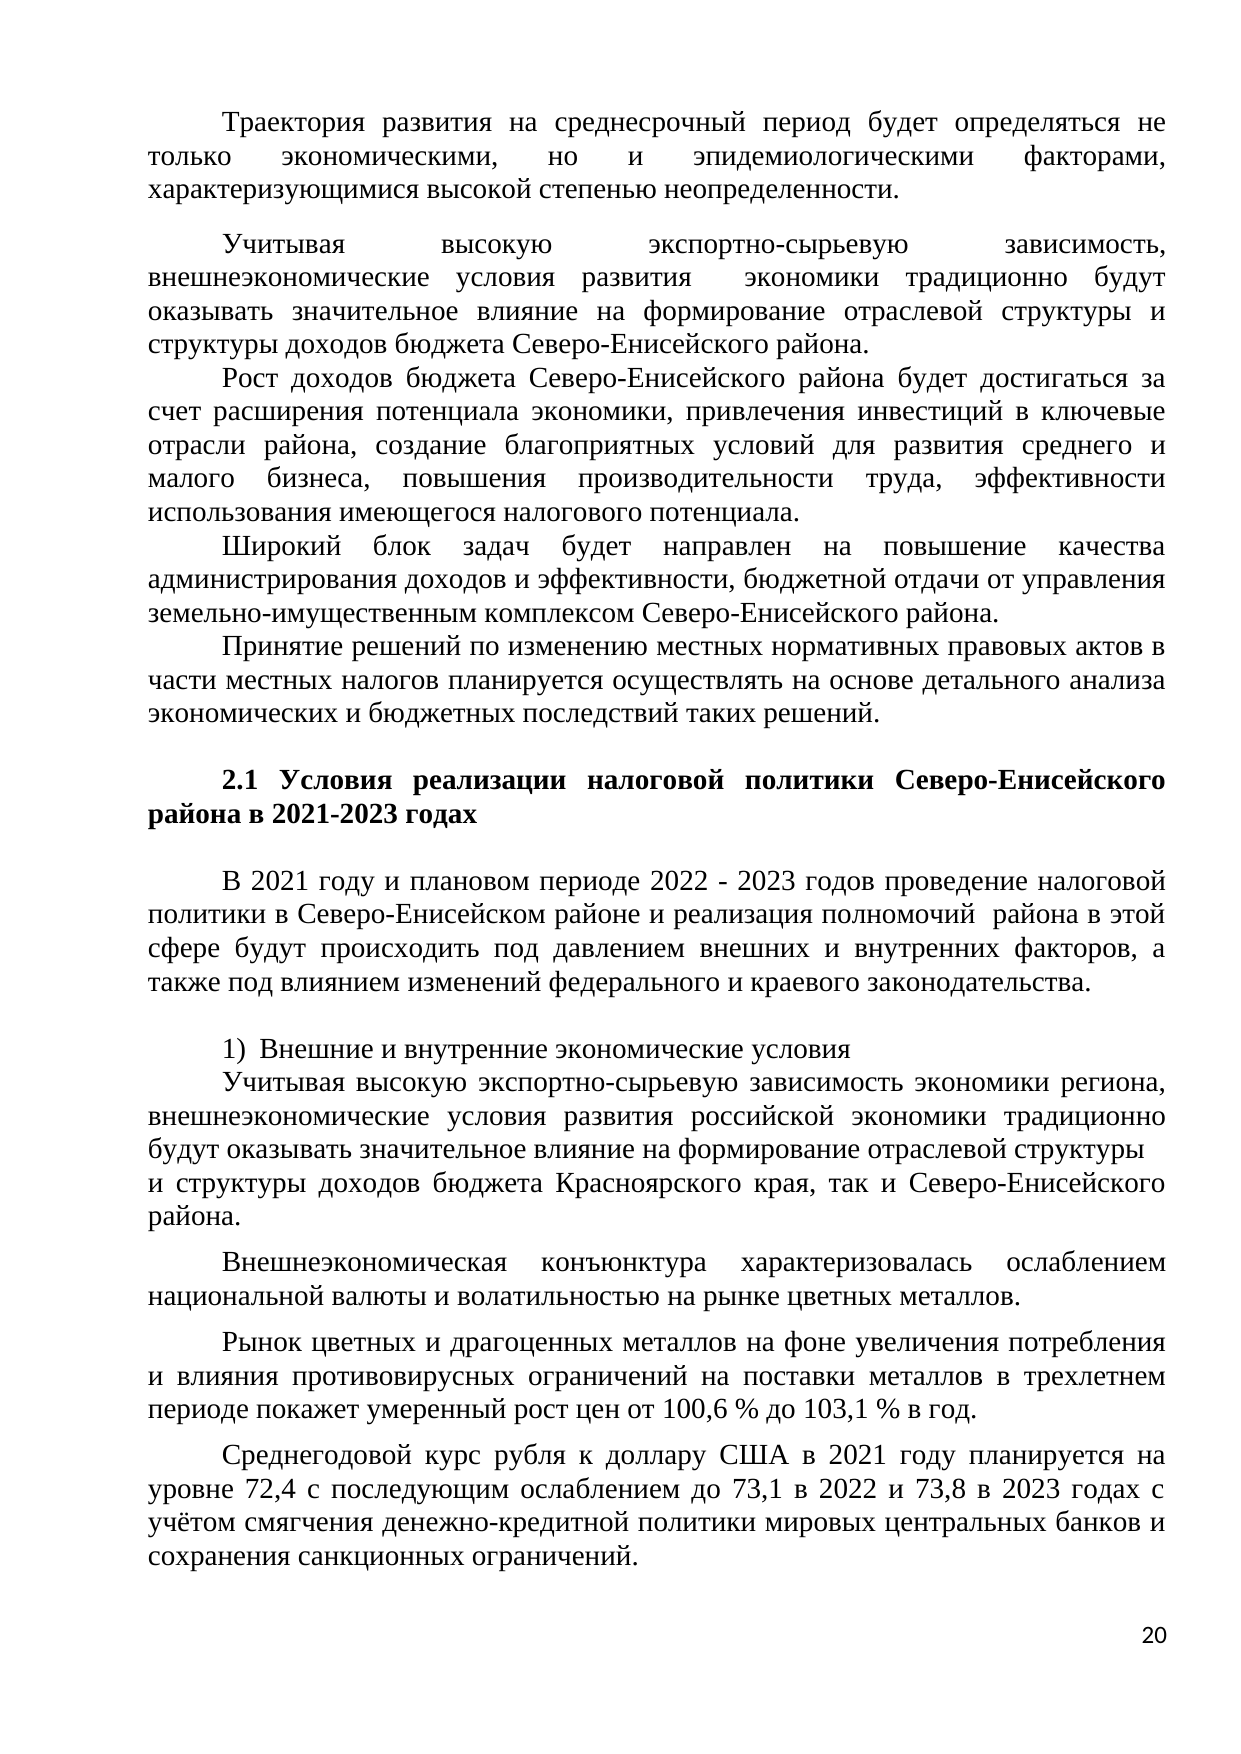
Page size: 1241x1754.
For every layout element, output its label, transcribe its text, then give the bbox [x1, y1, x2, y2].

text Принятие решений по изменению местных нормативных правовых актов в части местных налогов планируется осуществлять на основе детального анализа экономических и бюджетных последствий таких решений. [148, 628, 1167, 729]
text Траектория развития на среднесрочный период будет определяться не только экономическими, но и эпидемиологическими факторами, характеризующимися высокой степенью неопределенности. [148, 104, 1167, 205]
text 2.1 Условия реализации налоговой политики Северо-Енисейского района в 2021-2023 годах [148, 762, 1167, 829]
text Внешнеэкономическая конъюнктура характеризовалась ослаблением национальной валюты и волатильностью на рынке цветных металлов. [148, 1244, 1167, 1312]
text Учитывая высокую экспортно-сырьевую зависимость экономики региона, внешнеэкономические условия развития российской экономики традиционно будут оказывать значительное влияние на формирование отраслевой структуры [148, 1064, 1167, 1165]
text Среднегодовой курс рубля к доллару США в 2021 году планируется на уровне 72,4 с последующим ослаблением до 73,1 в 2022 и 73,8 в 2023 годах с учётом смягчения денежно-кредитной политики мировых центральных банков и сохранения санкционных ограничений. [148, 1437, 1167, 1571]
text Рынок цветных и драгоценных металлов на фоне увеличения потребления и влияния противовирусных ограничений на поставки металлов в трехлетнем периоде покажет умеренный рост цен от 100,6 % до 103,1 % в год. [148, 1324, 1167, 1425]
list Внешние и внутренние экономические условия [222, 1031, 1167, 1064]
text и структуры доходов бюджета Красноярского края, так и Северо-Енисейского района. [148, 1165, 1167, 1232]
text Рост доходов бюджета Северо-Енисейского района будет достигаться за счет расширения потенциала экономики, привлечения инвестиций в ключевые отрасли района, создание благоприятных условий для развития среднего и малого бизнеса, повышения производительности труда, эффективности использования имеющегося налогового потенциала. [148, 360, 1167, 528]
text Учитывая высокую экспортно-сырьевую зависимость, внешнеэкономические условия развития экономики традиционно будут оказывать значительное влияние на формирование отраслевой структуры и структуры доходов бюджета Северо-Енисейского района. [148, 226, 1167, 360]
text Широкий блок задач будет направлен на повышение качества администрирования доходов и эффективности, бюджетной отдачи от управления земельно-имущественным комплексом Северо-Енисейского района. [148, 528, 1167, 628]
text В 2021 году и плановом периоде 2022 - 2023 годов проведение налоговой политики в Северо-Енисейском районе и реализация полномочий района в этой сфере будут происходить под давлением внешних и внутренних факторов, а также под влиянием изменений федерального и краевого законодательства. [148, 863, 1167, 997]
